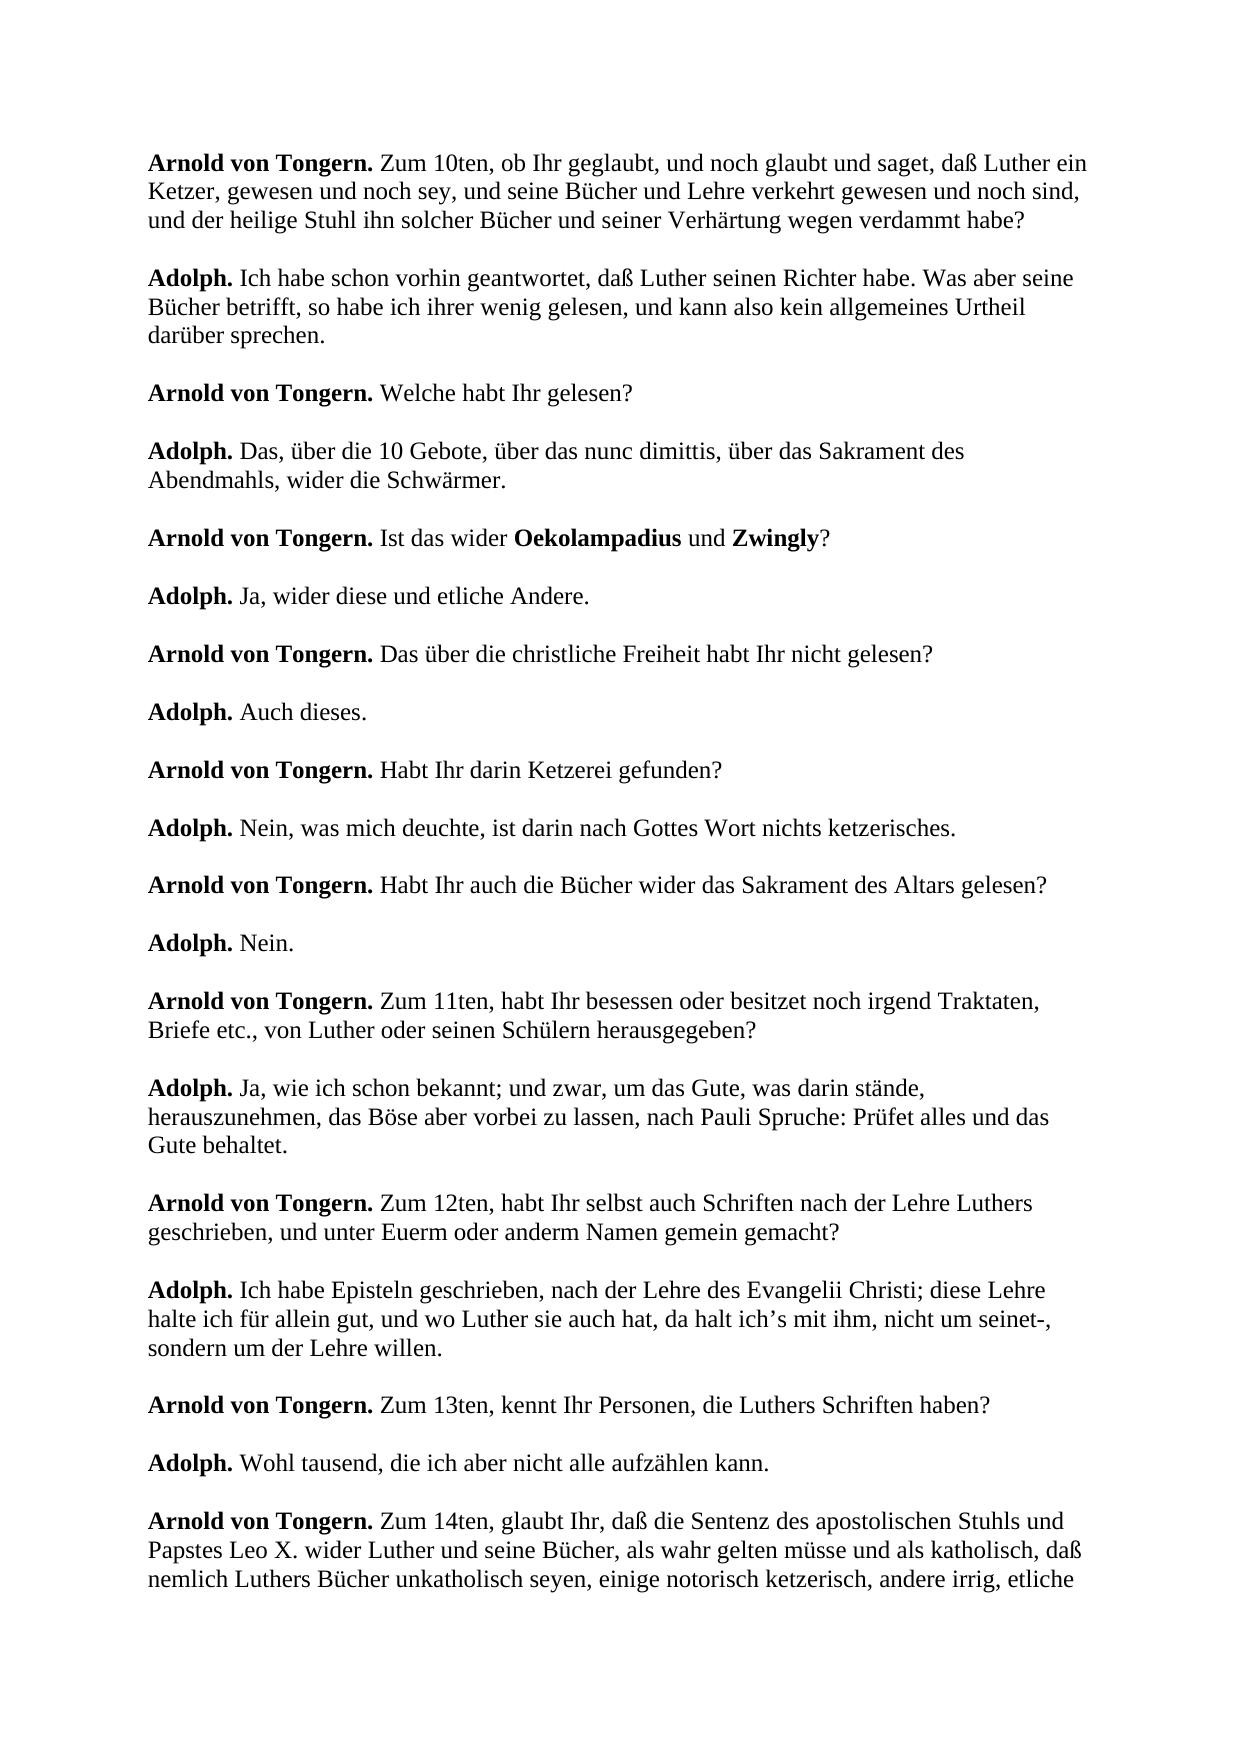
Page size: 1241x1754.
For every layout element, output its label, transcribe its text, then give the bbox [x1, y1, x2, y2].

text Arnold von Tongern. Habt Ihr darin Ketzerei gefunden? [148, 755, 1093, 783]
text Arnold von Tongern. Zum 10ten, ob Ihr geglaubt, und noch glaubt und saget, daß Luther ein Ketzer, gewesen und noch sey, und seine Bücher und Lehre verkehrt gewesen und noch sind, und der heilige Stuhl ihn solcher Bücher und seiner Verhärtung wegen verdammt habe? [148, 148, 1093, 234]
text Adolph. Das, über die 10 Gebote, über das nunc dimittis, über das Sakrament des Abendmahls, wider die Schwärmer. [148, 436, 1093, 494]
text Adolph. Ich habe Episteln geschrieben, nach der Lehre des Evangelii Christi; diese Lehre halte ich für allein gut, und wo Luther sie auch hat, da halt ich’s mit ihm, nicht um seinet-, sondern um der Lehre willen. [148, 1275, 1093, 1361]
text Arnold von Tongern. Habt Ihr auch die Bücher wider das Sakrament des Altars gelesen? [148, 871, 1093, 899]
text Adolph. Ja, wie ich schon bekannt; und zwar, um das Gute, was darin stände, herauszunehmen, das Böse aber vorbei zu lassen, nach Pauli Spruche: Prüfet alles und das Gute behaltet. [148, 1073, 1093, 1159]
text Adolph. Auch dieses. [148, 697, 1093, 726]
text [148, 1506, 1093, 1593]
text Arnold von Tongern. Das über die christliche Freiheit habt Ihr nicht gelesen? [148, 639, 1093, 668]
text Adolph. Ich habe schon vorhin geantwortet, daß Luther seinen Richter habe. Was aber seine Bücher betrifft, so habe ich ihrer wenig gelesen, und kann also kein allgemeines Urtheil darüber sprechen. [148, 263, 1093, 349]
text Arnold von Tongern. Ist das wider Oekolampadius und Zwingly? [148, 523, 1093, 552]
text Arnold von Tongern. Zum 12ten, habt Ihr selbst auch Schriften nach der Lehre Luthers geschrieben, und unter Euerm oder anderm Namen gemein gemacht? [148, 1188, 1093, 1246]
text Arnold von Tongern. Zum 13ten, kennt Ihr Personen, die Luthers Schriften haben? [148, 1391, 1093, 1419]
text Arnold von Tongern. Zum 11ten, habt Ihr besessen oder besitzet noch irgend Traktaten, Briefe etc., von Luther oder seinen Schülern herausgegeben? [148, 986, 1093, 1044]
text Adolph. Ja, wider diese und etliche Andere. [148, 581, 1093, 610]
text Adolph. Nein. [148, 928, 1093, 957]
text Adolph. Wohl tausend, die ich aber nicht alle aufzählen kann. [148, 1448, 1093, 1477]
text Adolph. Nein, was mich deuchte, ist darin nach Gottes Wort nichts ketzerisches. [148, 813, 1093, 841]
text Arnold von Tongern. Welche habt Ihr gelesen? [148, 378, 1093, 407]
